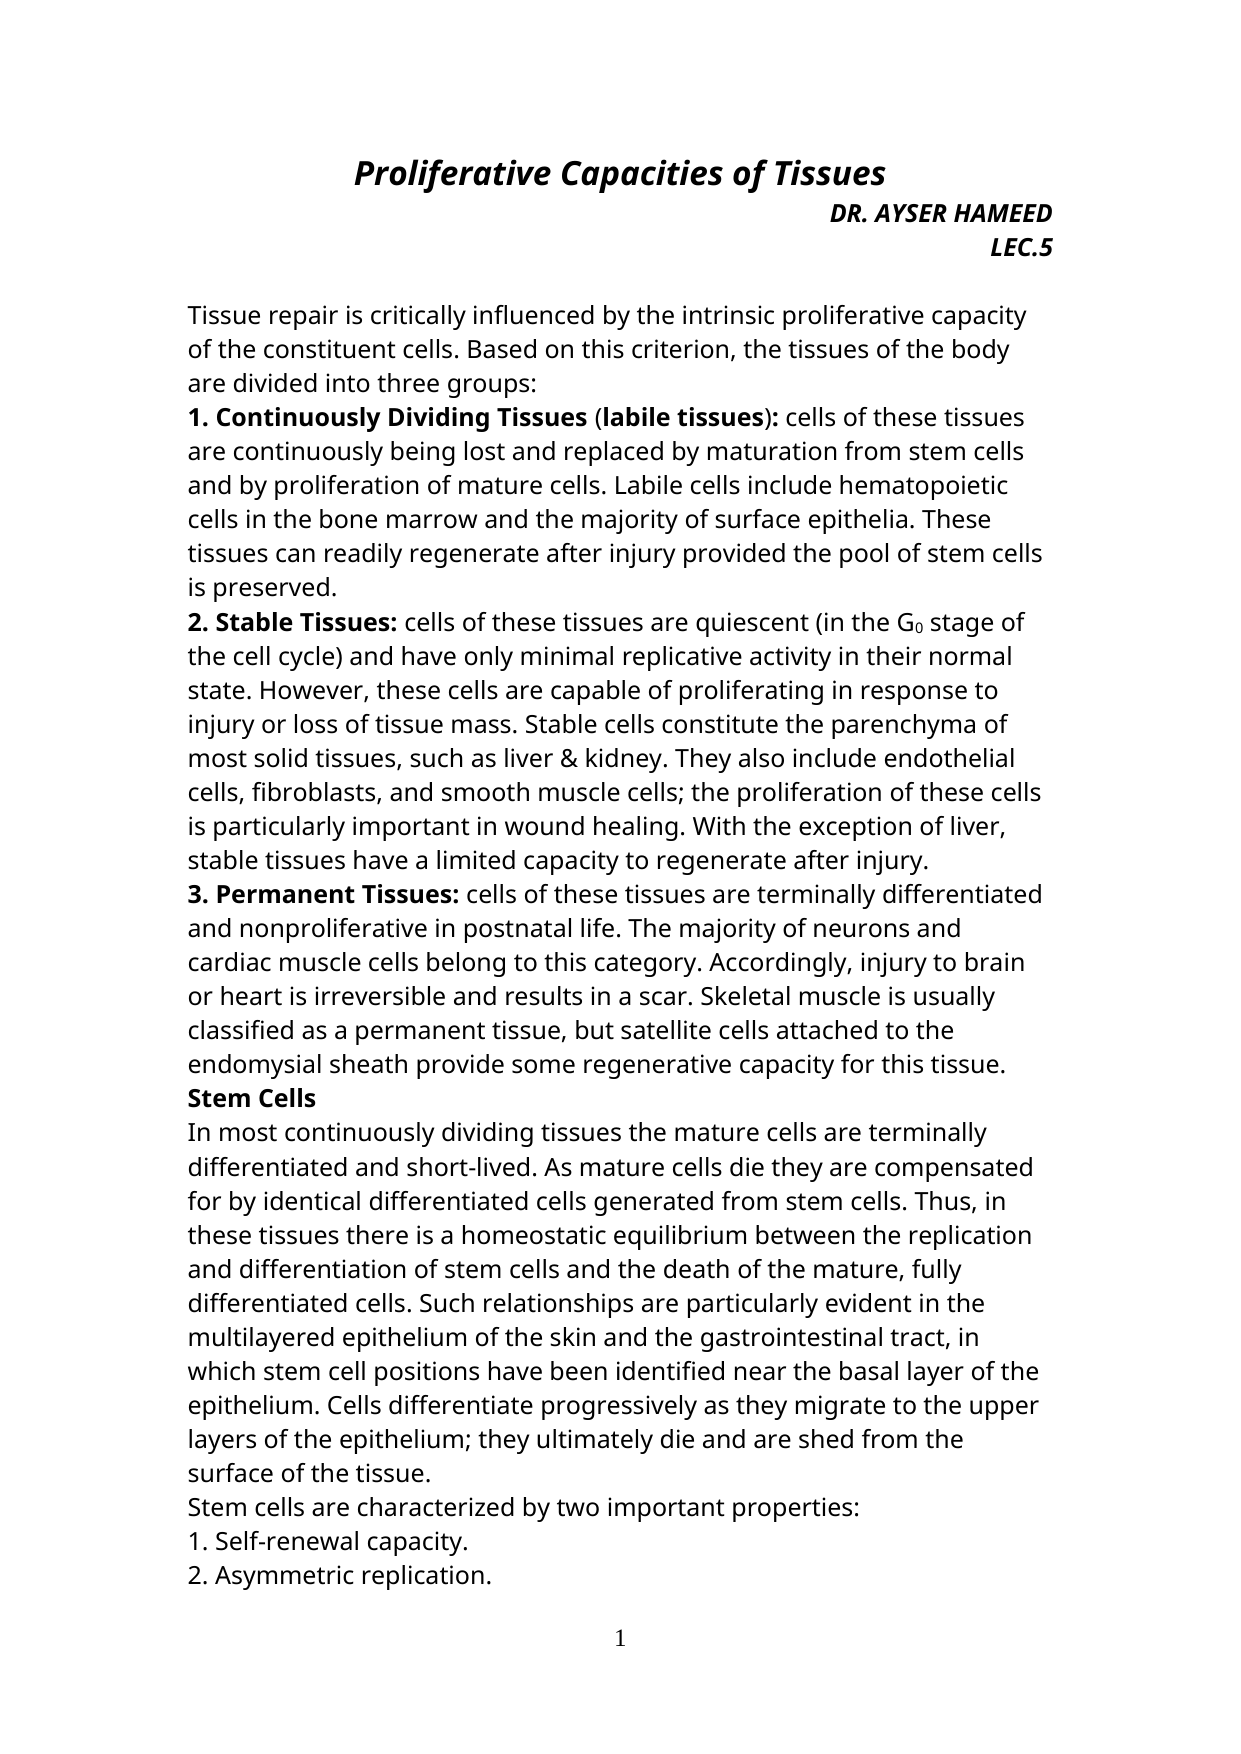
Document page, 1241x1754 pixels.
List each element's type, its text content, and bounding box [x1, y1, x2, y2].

text 2. Asymmetric replication. [187, 1558, 1053, 1592]
text Stem cells are characterized by two important properties: [187, 1490, 1053, 1524]
text Tissue repair is critically influenced by the intrinsic proliferative capacity of the constituent cells. Based on this criterion, the tissues of the body are divided into three groups: [187, 298, 1053, 400]
text 1. Self-renewal capacity. [187, 1524, 1053, 1558]
text Proliferative Capacities of Tissues [187, 150, 1053, 195]
text Stem Cells [187, 1081, 1053, 1115]
text 2. Stable Tissues: cells of these tissues are quiescent (in the G0 stage of the cell cycle) and have only minimal replicative activity in their normal state. However, these cells are capable of proliferating in response to injury or loss of tissue mass. Stable cells constitute the parenchyma of most solid tissues, such as liver & kidney. They also include endothelial cells, fibroblasts, and smooth muscle cells; the proliferation of these cells is particularly important in wound healing. With the exception of liver, stable tissues have a limited capacity to regenerate after injury. [187, 604, 1053, 877]
text In most continuously dividing tissues the mature cells are terminally differentiated and short-lived. As mature cells die they are compensated for by identical differentiated cells generated from stem cells. Thus, in these tissues there is a homeostatic equilibrium between the replication and differentiation of stem cells and the death of the mature, fully differentiated cells. Such relationships are particularly evident in the multilayered epithelium of the skin and the gastrointestinal tract, in which stem cell positions have been identified near the basal layer of the epithelium. Cells differentiate progressively as they migrate to the upper layers of the epithelium; they ultimately die and are shed from the surface of the tissue. [187, 1115, 1053, 1490]
text LEC.5 [187, 229, 1053, 263]
text 3. Permanent Tissues: cells of these tissues are terminally differentiated and nonproliferative in postnatal life. The majority of neurons and cardiac muscle cells belong to this category. Accordingly, injury to brain or heart is irreversible and results in a scar. Skeletal muscle is usually classified as a permanent tissue, but satellite cells attached to the endomysial sheath provide some regenerative capacity for this tissue. [187, 877, 1053, 1081]
text DR. AYSER HAMEED [187, 195, 1053, 229]
text 1. Continuously Dividing Tissues (labile tissues): cells of these tissues are continuously being lost and replaced by maturation from stem cells and by proliferation of mature cells. Labile cells include hematopoietic cells in the bone marrow and the majority of surface epithelia. These tissues can readily regenerate after injury provided the pool of stem cells is preserved. [187, 400, 1053, 604]
